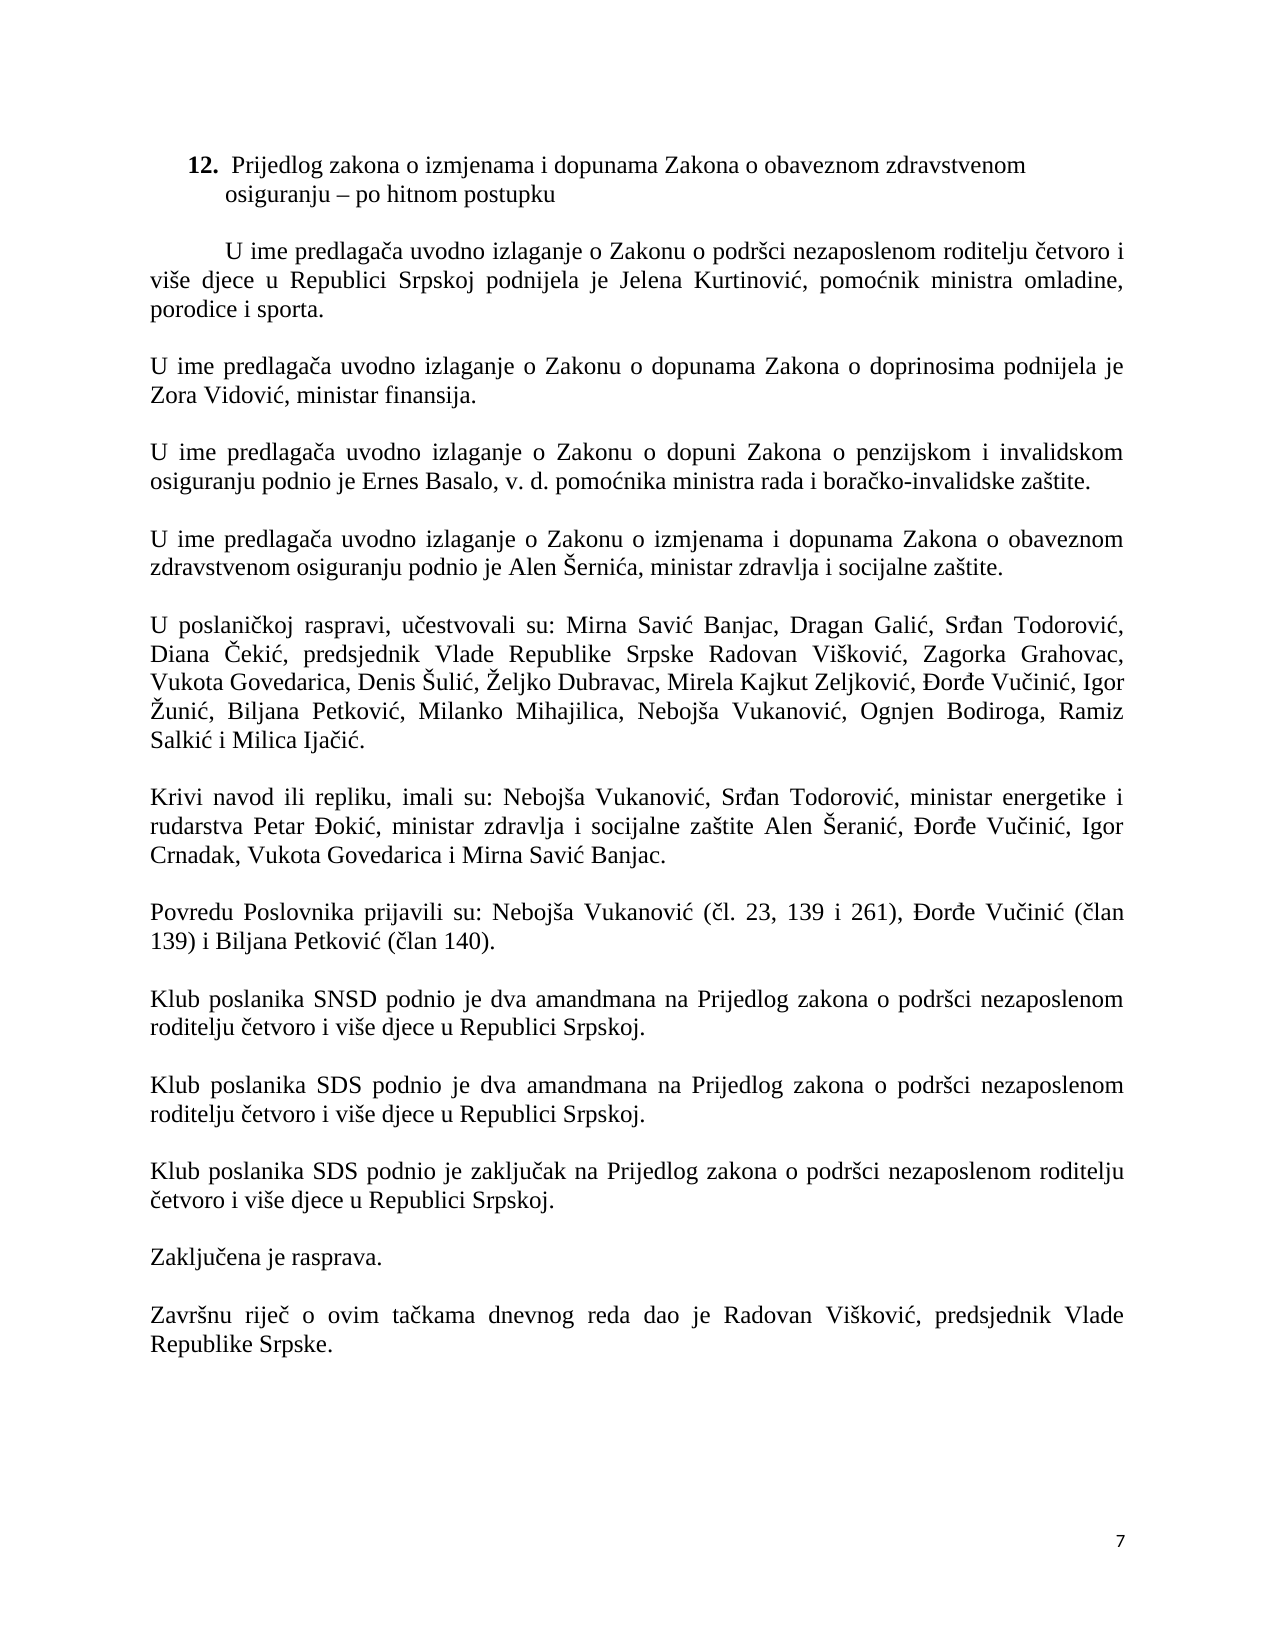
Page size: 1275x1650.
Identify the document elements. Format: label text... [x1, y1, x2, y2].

text U ime predlagača uvodno izlaganje o Zakonu o podršci nezaposlenom roditelju četvoro i više djece u Republici Srpskoj podnijela je Jelena Kurtinović, pomoćnik ministra omladine, porodice i sporta. [150, 236, 1125, 322]
text Klub poslanika SDS podnio je zaključak na Prijedlog zakona o podršci nezaposlenom roditelju četvoro i više djece u Republici Srpskoj. [150, 1156, 1125, 1214]
text Povredu Poslovnika prijavili su: Nebojša Vukanović (čl. 23, 139 i 261), Đorđe Vučinić (član 139) i Biljana Petković (član 140). [150, 897, 1125, 955]
text Klub poslanika SDS podnio je dva amandmana na Prijedlog zakona o podršci nezaposlenom roditelju četvoro i više djece u Republici Srpskoj. [150, 1070, 1125, 1127]
text U ime predlagača uvodno izlaganje o Zakonu o dopunama Zakona o doprinosima podnijela je Zora Vidović, ministar finansija. [150, 351, 1125, 409]
text Klub poslanika SNSD podnio je dva amandmana na Prijedlog zakona o podršci nezaposlenom roditelju četvoro i više djece u Republici Srpskoj. [150, 984, 1125, 1041]
text Krivi navod ili repliku, imali su: Nebojša Vukanović, Srđan Todorović, ministar energetike i rudarstva Petar Đokić, ministar zdravlja i socijalne zaštite Alen Šeranić, Đorđe Vučinić, Igor Crnadak, Vukota Govedarica i Mirna Savić Banjac. [150, 782, 1125, 869]
text U ime predlagača uvodno izlaganje o Zakonu o dopuni Zakona o penzijskom i invalidskom osiguranju podnio je Ernes Basalo, v. d. pomoćnika ministra rada i boračko-invalidske zaštite. [150, 437, 1125, 495]
text U ime predlagača uvodno izlaganje o Zakonu o izmjenama i dopunama Zakona o obaveznom zdravstvenom osiguranju podnio je Alen Šernića, ministar zdravlja i socijalne zaštite. [150, 524, 1125, 581]
text U poslaničkoj raspravi, učestvovali su: Mirna Savić Banjac, Dragan Galić, Srđan Todorović, Diana Čekić, predsjednik Vlade Republike Srpske Radovan Višković, Zagorka Grahovac, Vukota Govedarica, Denis Šulić, Željko Dubravac, Mirela Kajkut Zeljković, Đorđe Vučinić, Igor Žunić, Biljana Petković, Milanko Mihajilica, Nebojša Vukanović, Ognjen Bodiroga, Ramiz Salkić i Milica Ijačić. [150, 610, 1125, 754]
text Zaključena je rasprava. [150, 1242, 1125, 1271]
text Završnu riječ o ovim tačkama dnevnog reda dao je Radovan Višković, predsjednik Vlade Republike Srpske. [150, 1300, 1125, 1357]
list Prijedlog zakona o izmjenama i dopunama Zakona o obaveznom zdravstvenom osiguranju – po hitnom postupku [187, 150, 1125, 207]
